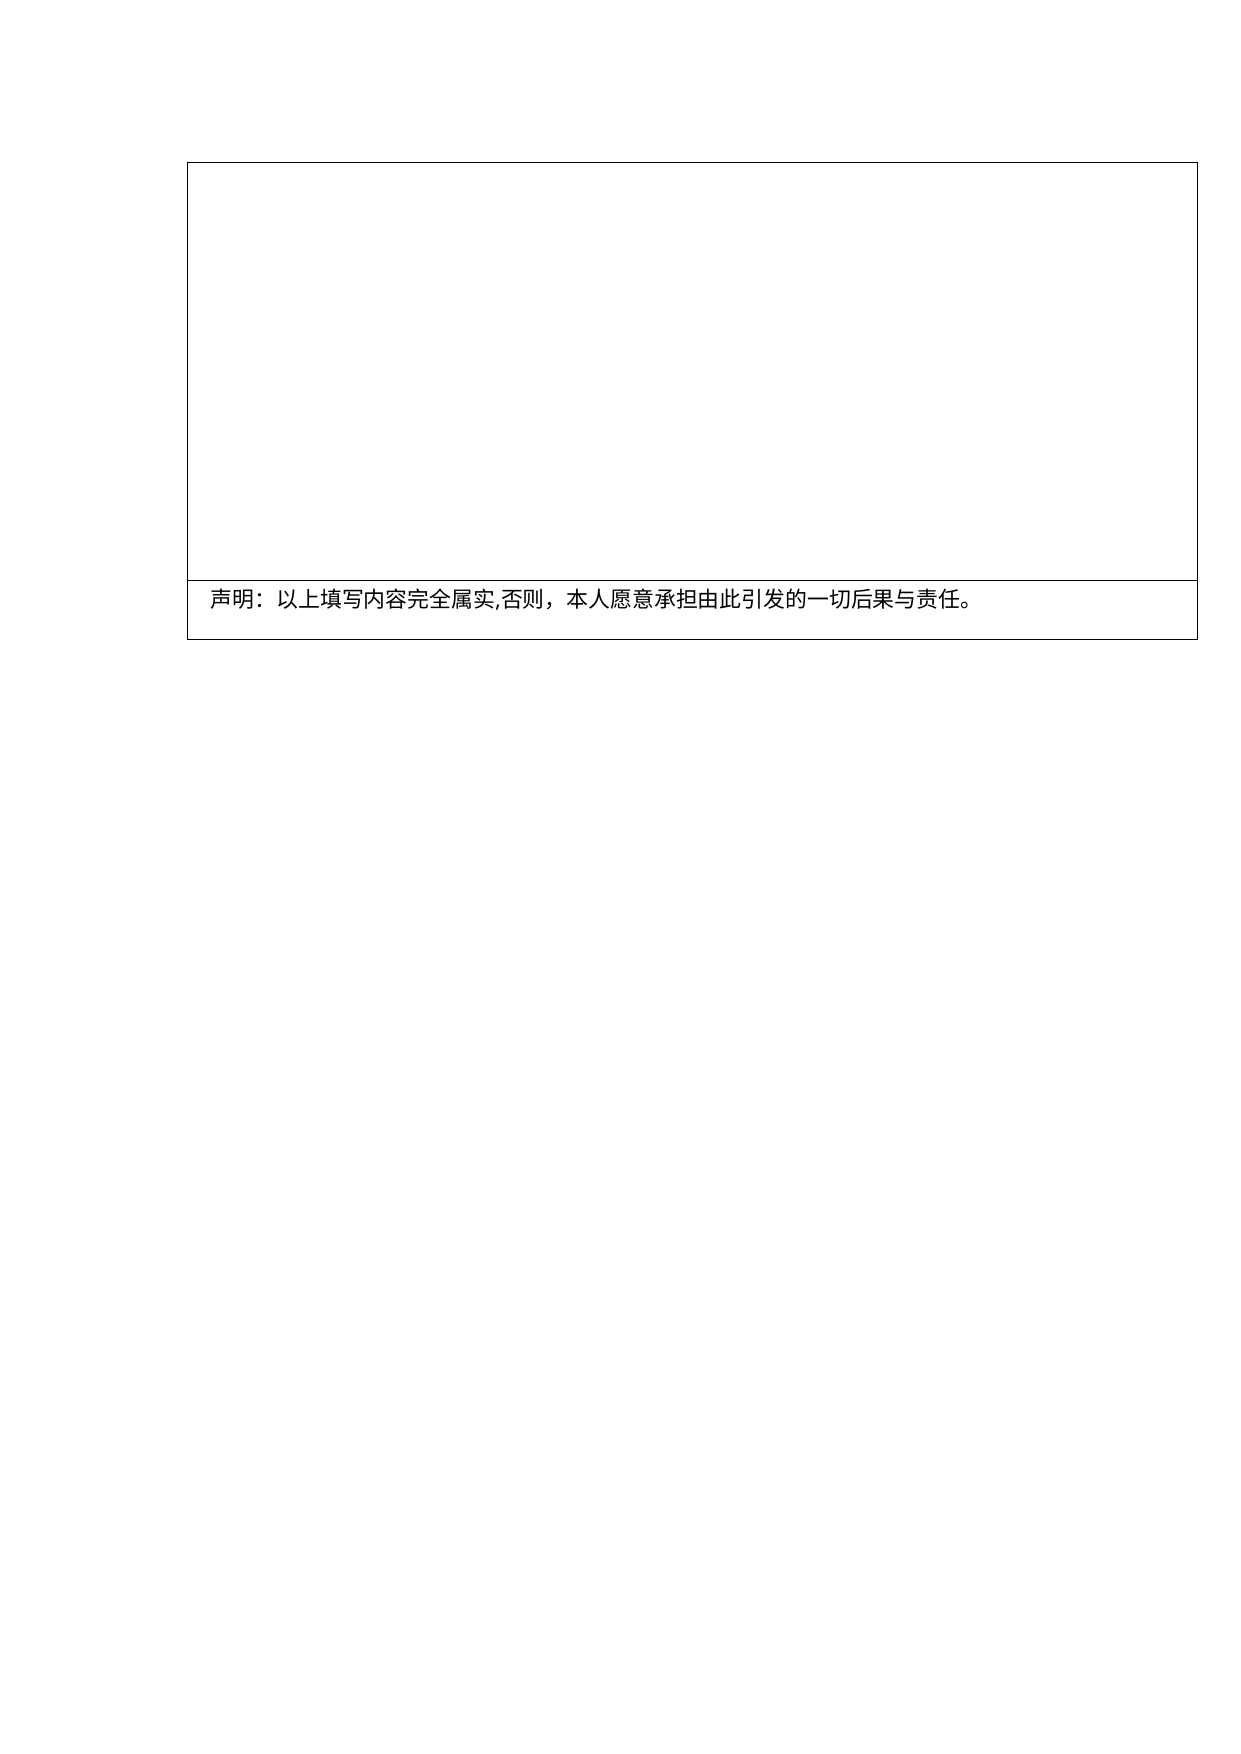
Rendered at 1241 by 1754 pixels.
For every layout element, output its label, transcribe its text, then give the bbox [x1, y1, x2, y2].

table_cell [188, 163, 1197, 579]
table_cell 声明：以上填写内容完全属实,否则，本人愿意承担由此引发的一切后果与责任。 [188, 581, 1197, 639]
